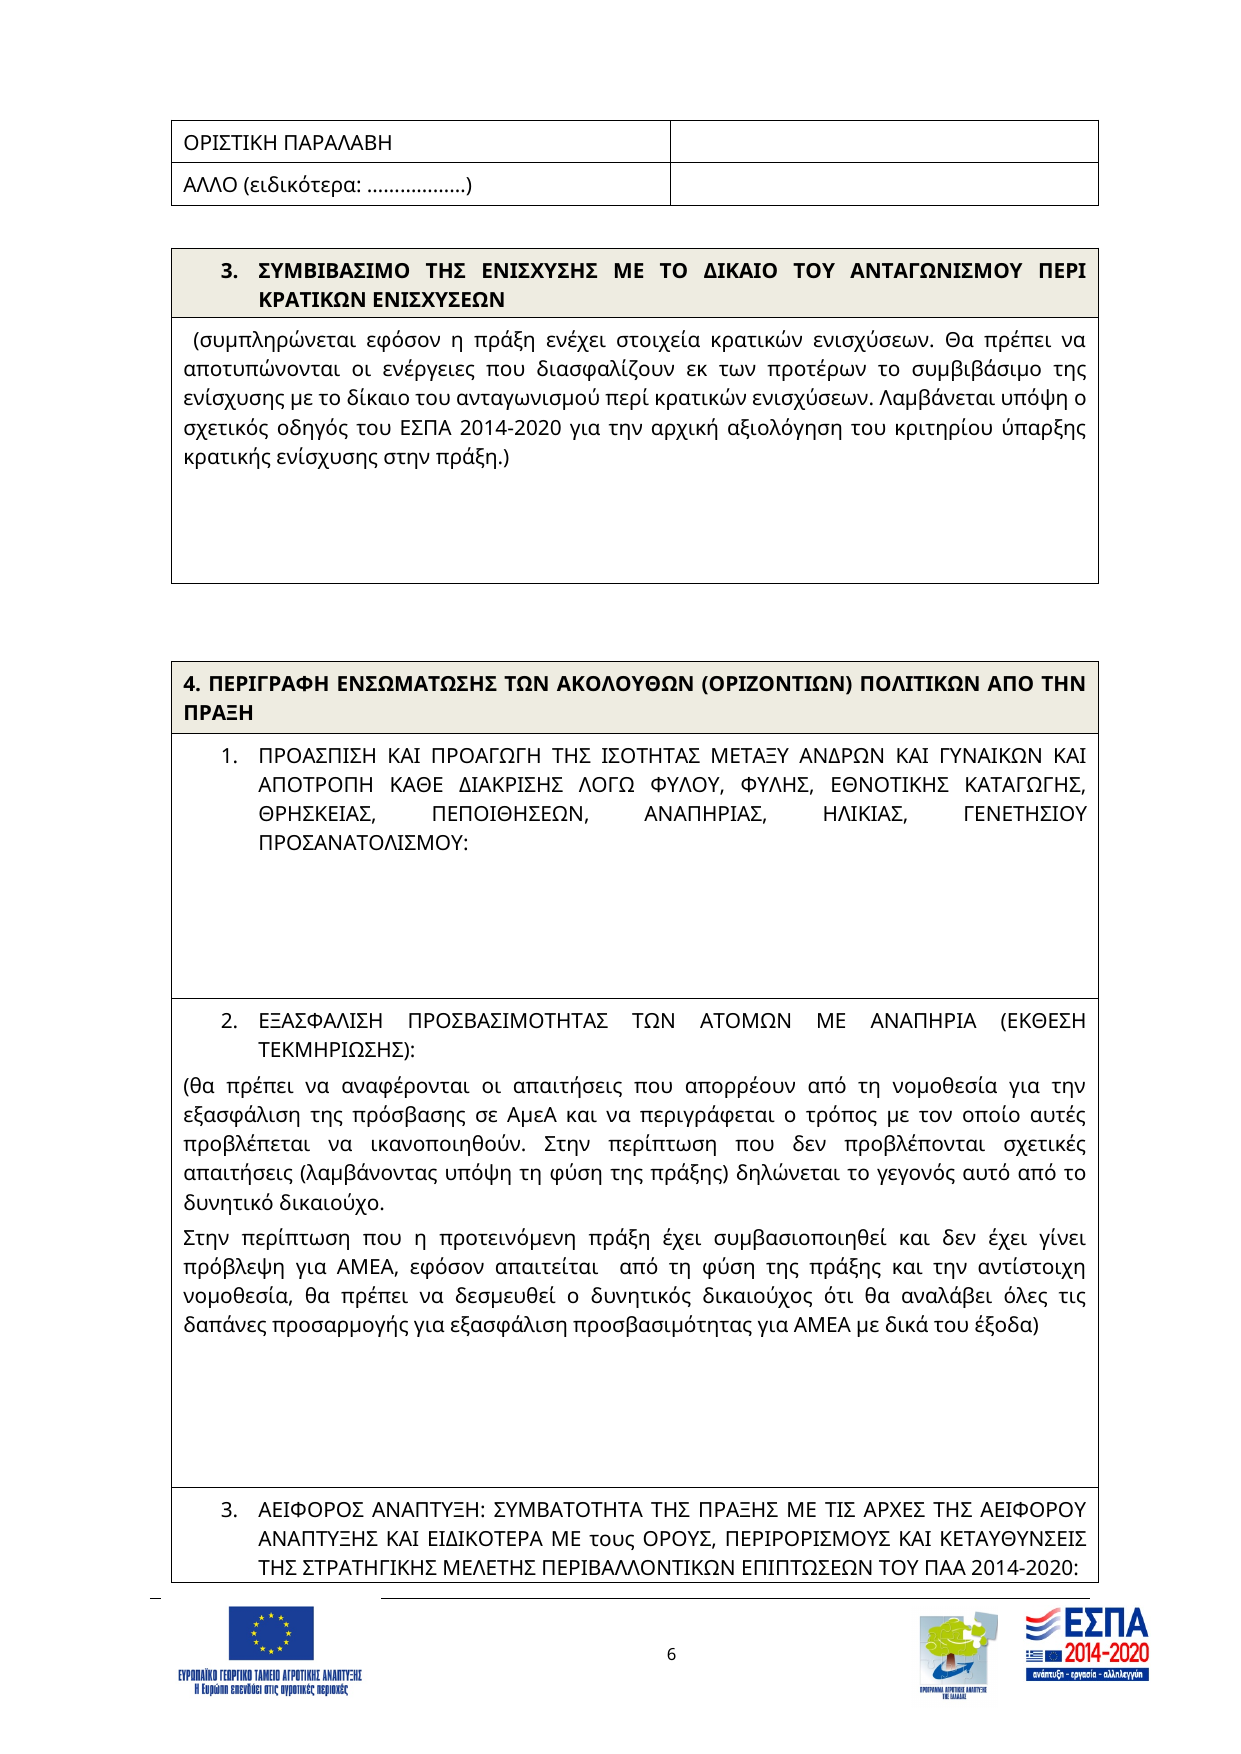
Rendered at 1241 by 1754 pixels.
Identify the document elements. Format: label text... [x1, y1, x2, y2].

table_cell [671, 163, 1098, 205]
table_header ΣΥΜΒΙΒΑΣΙΜΟ ΤΗΣ ΕΝΙΣΧΥΣΗΣ ΜΕ ΤΟ ΔΙΚΑΙΟ ΤΟΥ ΑΝΤΑΓΩΝΙΣΜΟΥ ΠΕΡΙ ΚΡΑΤΙΚΩΝ ΕΝΙΣΧΥΣΕΩΝ [172, 249, 1098, 317]
picture [161, 1598, 381, 1705]
table_cell ΟΡΙΣΤΙΚΗ ΠΑΡΑΛΑΒΗ [172, 121, 670, 162]
picture [1022, 1605, 1152, 1683]
table_cell ΕΞΑΣΦΑΛΙΣΗ ΠΡΟΣΒΑΣΙΜΟΤΗΤΑΣ ΤΩΝ ΑΤΟΜΩΝ ΜΕ ΑΝΑΠΗΡΙΑ (ΕΚΘΕΣΗ ΤΕΚΜΗΡΙΩΣΗΣ): (θα πρέπει να αναφέρονται οι απαιτήσεις που απορρέουν από τη νομοθεσία για την εξασφάλιση της πρόσβασης σε ΑμεΑ και να περιγράφεται ο τρόπος με τον οποίο αυτές προβλέπεται να ικανοποιηθούν. Στην περίπτωση που δεν προβλέπονται σχετικές απαιτήσεις (λαμβάνοντας υπόψη τη φύση της πράξης) δηλώνεται το γεγονός αυτό από το δυνητικό δικαιούχο. Στην περίπτωση που η προτεινόμενη πράξη έχει συμβασιοποιηθεί και δεν έχει γίνει πρόβλεψη για ΑΜΕΑ, εφόσον απαιτείται από τη φύση της πράξης και την αντίστοιχη νομοθεσία, θα πρέπει να δεσμευθεί ο δυνητικός δικαιούχος ότι θα αναλάβει όλες τις δαπάνες προσαρμογής για εξασφάλιση προσβασιμότητας για ΑΜΕΑ με δικά του έξοδα) [172, 999, 1098, 1487]
table_cell ΑΛΛΟ (ειδικότερα: ………………) [172, 163, 670, 205]
picture [910, 1606, 998, 1707]
table_cell (συμπληρώνεται εφόσον η πράξη ενέχει στοιχεία κρατικών ενισχύσεων. Θα πρέπει να αποτυπώνονται οι ενέργειες που διασφαλίζουν εκ των προτέρων το συμβιβάσιμο της ενίσχυσης με το δίκαιο του ανταγωνισμού περί κρατικών ενισχύσεων. Λαμβάνεται υπόψη ο σχετικός οδηγός του ΕΣΠΑ 2014-2020 για την αρχική αξιολόγηση του κριτηρίου ύπαρξης κρατικής ενίσχυσης στην πράξη.) [172, 318, 1098, 583]
table_cell ΠΡΟΑΣΠΙΣΗ ΚΑΙ ΠΡΟΑΓΩΓΗ ΤΗΣ ΙΣΟΤΗΤΑΣ ΜΕΤΑΞΥ ΑΝΔΡΩΝ ΚΑΙ ΓΥΝΑΙΚΩΝ ΚΑΙ ΑΠΟΤΡΟΠΗ ΚΑΘΕ ΔΙΑΚΡΙΣΗΣ ΛΟΓΩ ΦΥΛΟΥ, ΦΥΛΗΣ, ΕΘΝΟΤΙΚΗΣ ΚΑΤΑΓΩΓΗΣ, ΘΡΗΣΚΕΙΑΣ, ΠΕΠΟΙΘΗΣΕΩΝ, ΑΝΑΠΗΡΙΑΣ, ΗΛΙΚΙΑΣ, ΓΕΝΕΤΗΣΙΟΥ ΠΡΟΣΑΝΑΤΟΛΙΣΜΟΥ: [172, 734, 1098, 998]
table_header 4. ΠΕΡΙΓΡΑΦΗ ΕΝΣΩΜΑΤΩΣΗΣ ΤΩΝ ΑΚΟΛΟΥΘΩΝ (ΟΡΙΖΟΝΤΙΩΝ) ΠΟΛΙΤΙΚΩΝ ΑΠΟ ΤΗΝ ΠΡΑΞΗ [172, 662, 1098, 733]
table_cell [671, 121, 1098, 162]
